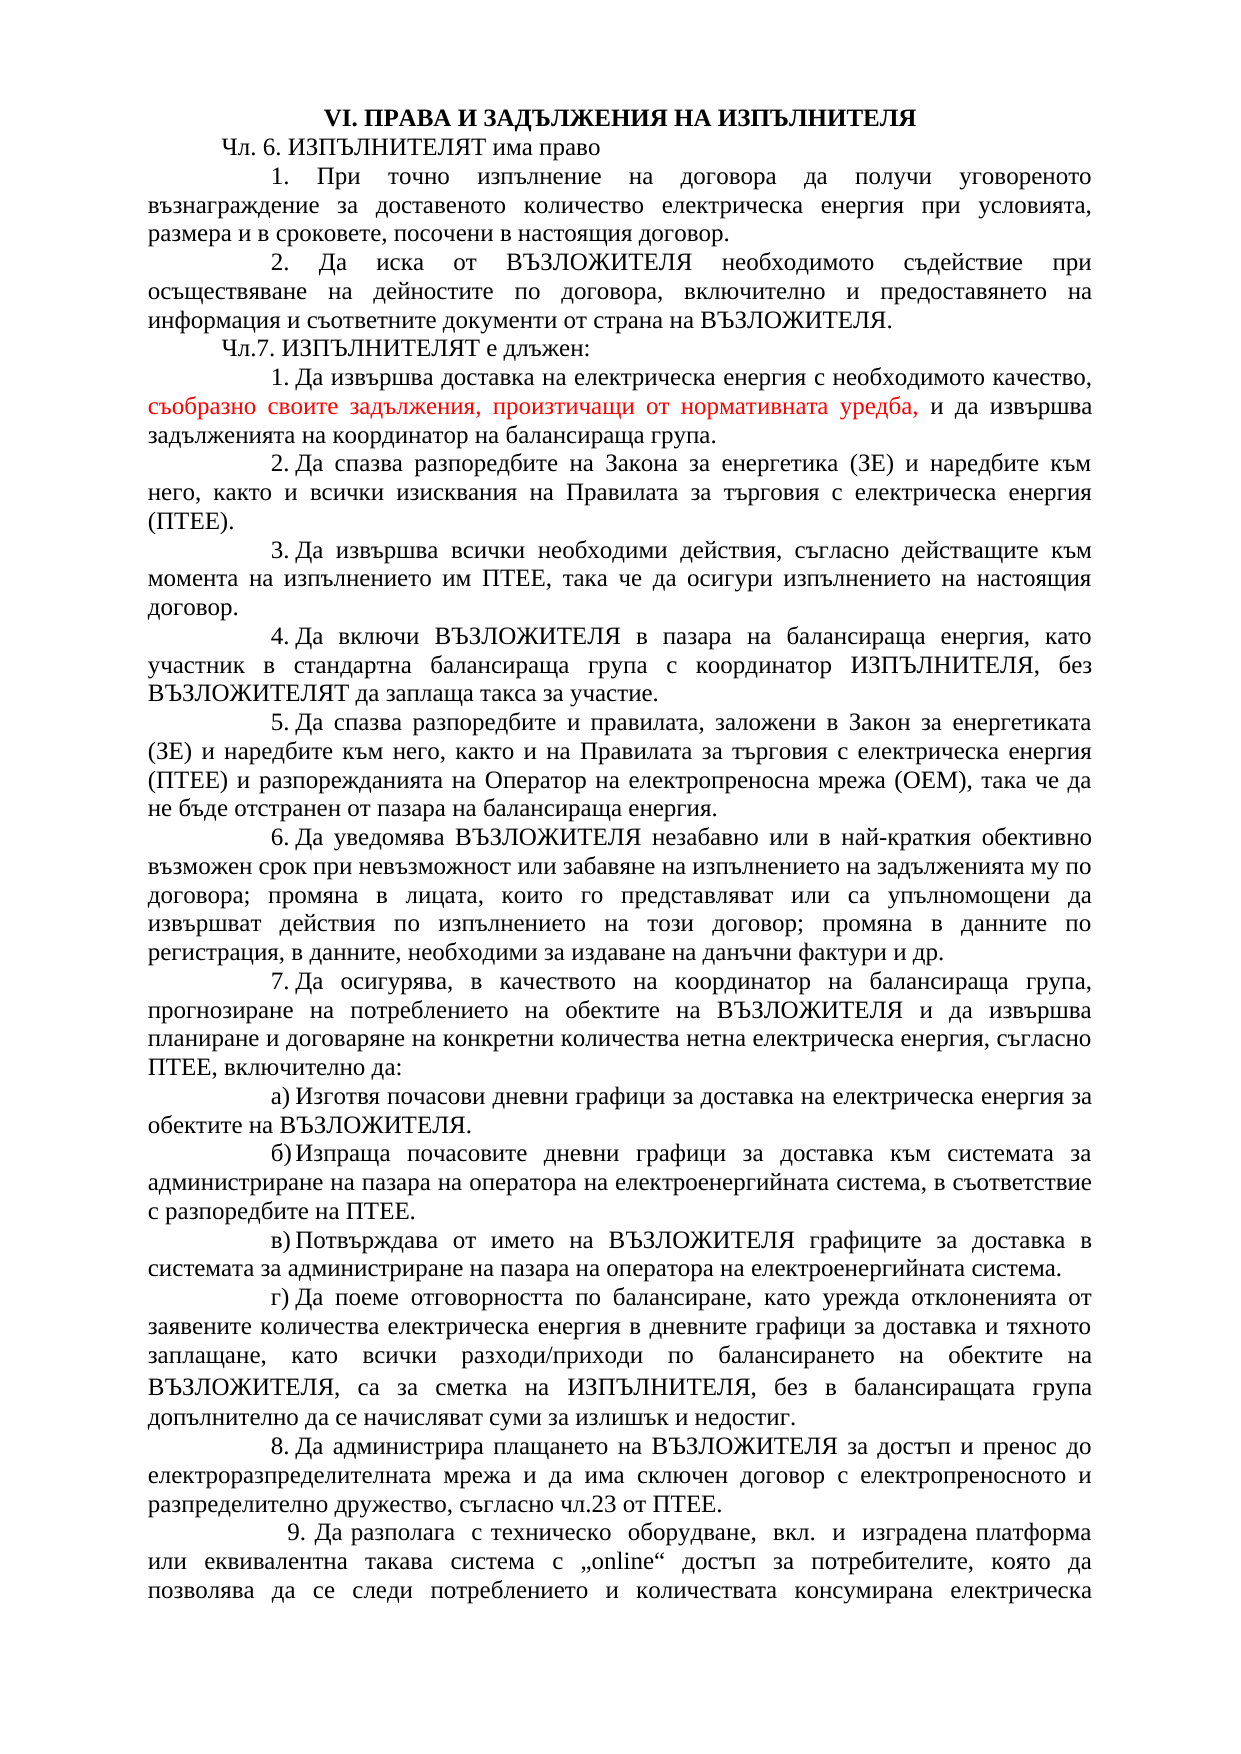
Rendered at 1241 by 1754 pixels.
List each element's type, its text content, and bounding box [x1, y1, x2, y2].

text г) Да поеме отговорността по балансиране, като урежда отклоненията от заявените количества електрическа енергия в дневните графици за доставка и тяхното заплащане, като всички разходи/приходи по балансирането на обектите на ВЪЗЛОЖИТЕЛЯ, са за сметка на ИЗПЪЛНИТЕЛЯ, без в балансиращата група допълнително да се начисляват суми за излишък и недостиг. [148, 1282, 1093, 1431]
text в) Потвърждава от името на ВЪЗЛОЖИТЕЛЯ графиците за доставка в системата за администриране на пазара на оператора на електроенергийната система. [148, 1225, 1093, 1282]
text 5. Да спазва разпоредбите и правилата, заложени в Закон за енергетиката (ЗЕ) и наредбите към него, както и на Правилата за търговия с електрическа енергия (ПТЕЕ) и разпорежданията на Оператор на електропреносна мрежа (OEM), така че да не бъде отстранен от пазара на балансираща енергия. [148, 707, 1093, 822]
text а) Изготвя почасови дневни графици за доставка на електрическа енергия за обектите на ВЪЗЛОЖИТЕЛЯ. [148, 1081, 1093, 1138]
text б) Изпраща почасовите дневни графици за доставка към системата за администриране на пазара на оператора на електроенергийната система, в съответствие с разпоредбите на ПТЕЕ. [148, 1138, 1093, 1225]
text 4. Да включи ВЪЗЛОЖИТЕЛЯ в пазара на балансираща енергия, като участник в стандартна балансираща група с координатор ИЗПЪЛНИТЕЛЯ, без ВЪЗЛОЖИТЕЛЯТ да заплаща такса за участие. [148, 621, 1093, 707]
text 1. Да извършва доставка на електрическа енергия с необходимото качество, съобразно своите задължения, произтичащи от нормативната уредба, и да извършва задълженията на координатор на балансираща група. [148, 362, 1093, 448]
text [148, 1517, 1093, 1604]
text 2. Да иска от ВЪЗЛОЖИТЕЛЯ необходимото съдействие при осъществяване на дейностите по договора, включително и предоставянето на информация и съответните документи от страна на ВЪЗЛОЖИТЕЛЯ. [148, 247, 1093, 333]
text 6. Да уведомява ВЪЗЛОЖИТЕЛЯ незабавно или в най-краткия обективно възможен срок при невъзможност или забавяне на изпълнението на задълженията му по договора; промяна в лицата, които го представляват или са упълномощени да извършват действия по изпълнението на този договор; промяна в данните по регистрация, в данните, необходими за издаване на данъчни фактури и др. [148, 822, 1093, 966]
text Чл.7. ИЗПЪЛНИТЕЛЯТ е длъжен: [148, 333, 1093, 362]
text 3. Да извършва всички необходими действия, съгласно действащите към момента на изпълнението им ПТЕЕ, така че да осигури изпълнението на настоящия договор. [148, 535, 1093, 621]
text VI. ПРАВА И ЗАДЪЛЖЕНИЯ НА ИЗПЪЛНИТЕЛЯ [148, 103, 1093, 132]
text Чл. 6. ИЗПЪЛНИТЕЛЯТ има право [148, 132, 1093, 161]
text 8. Да администрира плащането на ВЪЗЛОЖИТЕЛЯ за достъп и пренос до електроразпределителната мрежа и да има сключен договор с електропреносното и разпределително дружество, съгласно чл.23 от ПТЕЕ. [148, 1431, 1093, 1517]
text 1. При точно изпълнение на договора да получи уговореното възнаграждение за доставеното количество електрическа енергия при условията, размера и в сроковете, посочени в настоящия договор. [148, 161, 1093, 247]
text 7. Да осигурява, в качеството на координатор на балансираща група, прогнозиране на потреблението на обектите на ВЪЗЛОЖИТЕЛЯ и да извършва планиране и договаряне на конкретни количества нетна електрическа енергия, съгласно ПТЕЕ, включително да: [148, 966, 1093, 1081]
text 2. Да спазва разпоредбите на Закона за енергетика (ЗЕ) и наредбите към него, както и всички изисквания на Правилата за търговия с електрическа енергия (ПТЕЕ). [148, 448, 1093, 535]
